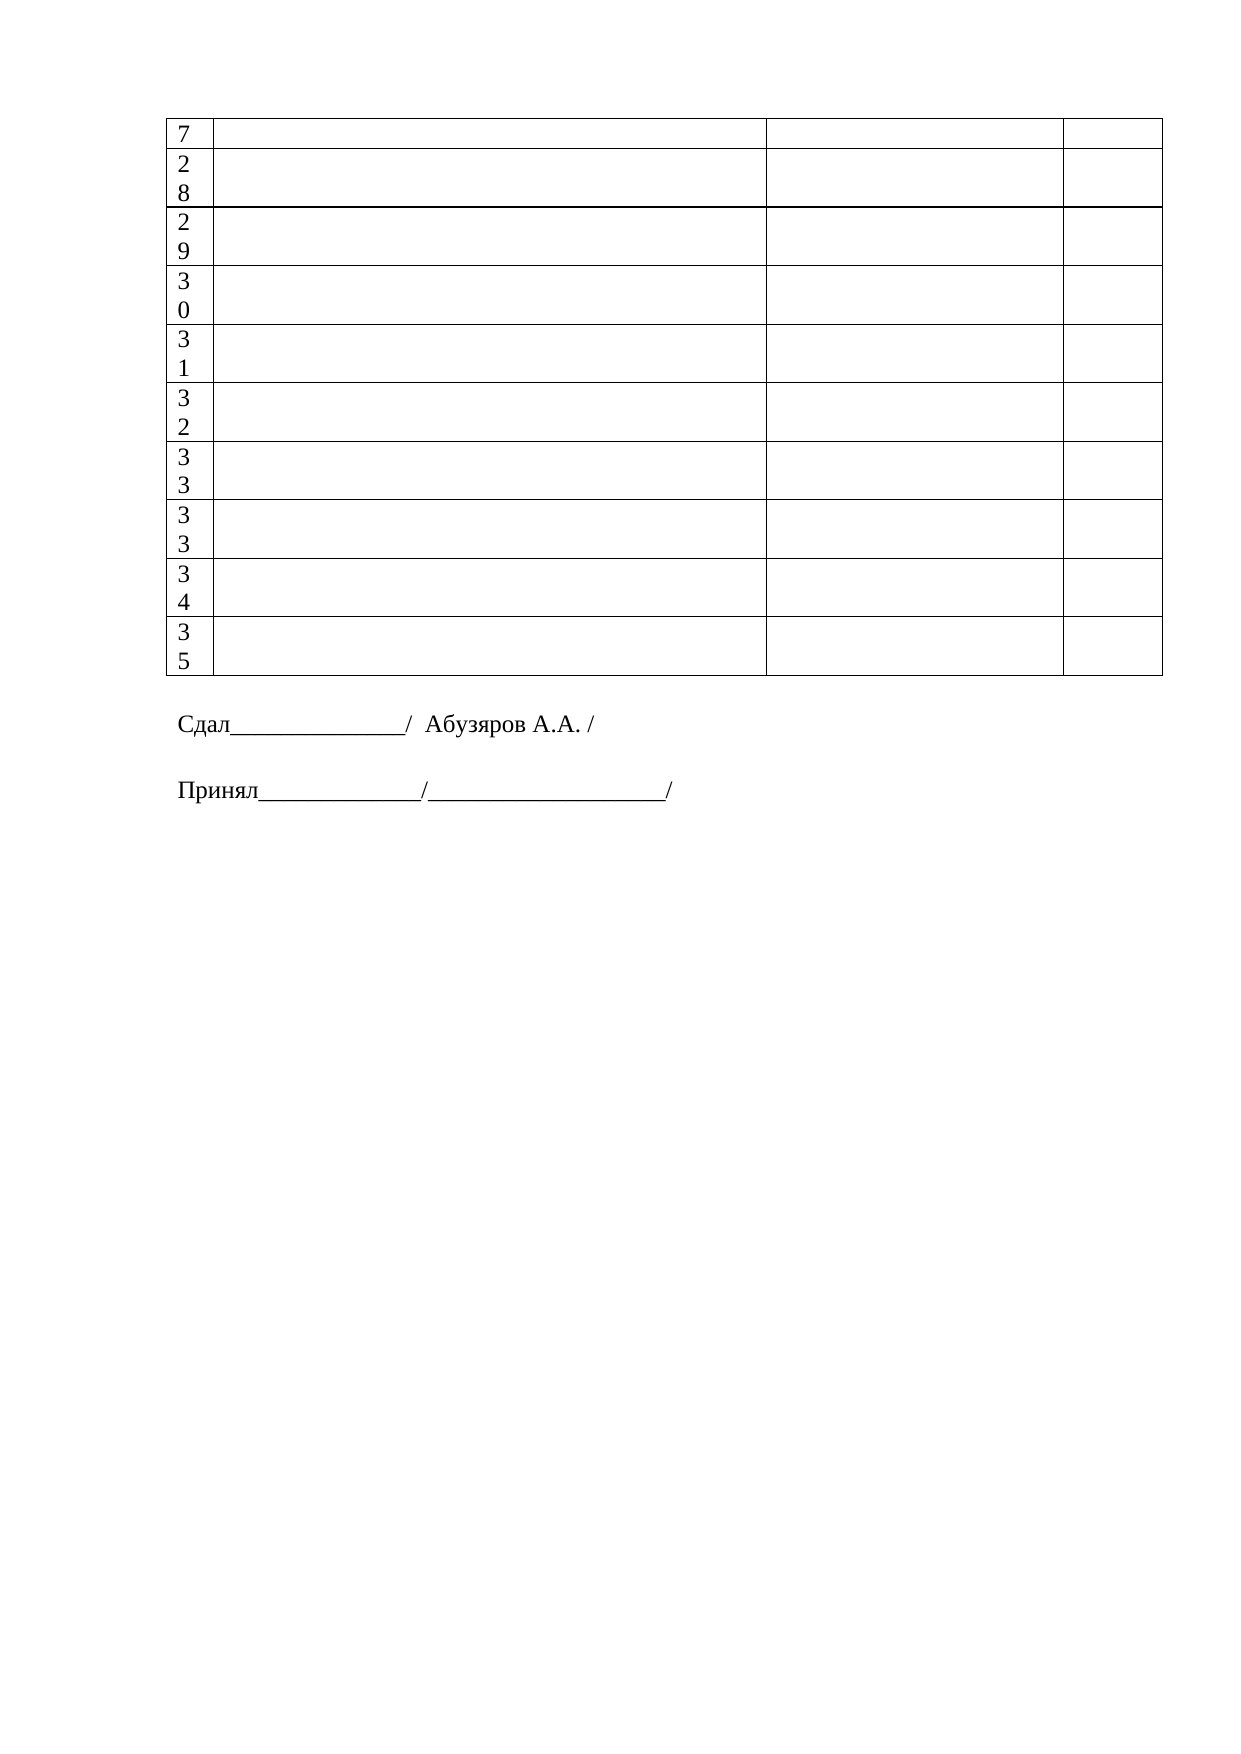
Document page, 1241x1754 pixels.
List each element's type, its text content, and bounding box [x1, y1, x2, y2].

table_cell [214, 325, 766, 382]
table_cell [1064, 617, 1162, 675]
table_cell 29 [167, 208, 213, 265]
table_cell [1064, 559, 1162, 616]
table_cell [767, 119, 1063, 148]
table_cell [767, 500, 1063, 558]
table_cell 33 [167, 500, 213, 558]
table_cell [1064, 266, 1162, 323]
table_cell [214, 500, 766, 558]
table_cell 28 [167, 149, 213, 206]
text Принял_____________/___________________/ [177, 775, 1152, 804]
table_cell 31 [167, 325, 213, 382]
table_cell 30 [167, 266, 213, 323]
table_cell [214, 383, 766, 441]
table_cell [1064, 208, 1162, 265]
table_cell [1064, 325, 1162, 382]
table_cell [767, 442, 1063, 499]
table_cell [214, 208, 766, 265]
table_cell [767, 383, 1063, 441]
table_cell 33 [167, 442, 213, 499]
table_cell [214, 149, 766, 206]
text Сдал______________/ Абузяров А.А. / [177, 709, 1152, 738]
table_cell 34 [167, 559, 213, 616]
table_cell [1064, 119, 1162, 148]
table_cell [767, 149, 1063, 206]
table_cell [1064, 149, 1162, 206]
table_cell 27 [167, 119, 213, 148]
table_cell [214, 442, 766, 499]
table_cell [767, 266, 1063, 323]
table_cell [214, 266, 766, 323]
table_cell [767, 325, 1063, 382]
table_cell [767, 208, 1063, 265]
table_cell [767, 559, 1063, 616]
table_cell [214, 617, 766, 675]
table_cell [214, 559, 766, 616]
table_cell [1064, 500, 1162, 558]
table_cell 35 [167, 617, 213, 675]
table_cell [1064, 383, 1162, 441]
table_cell 32 [167, 383, 213, 441]
table_cell [214, 119, 766, 148]
table_cell [767, 617, 1063, 675]
table_cell [1064, 442, 1162, 499]
